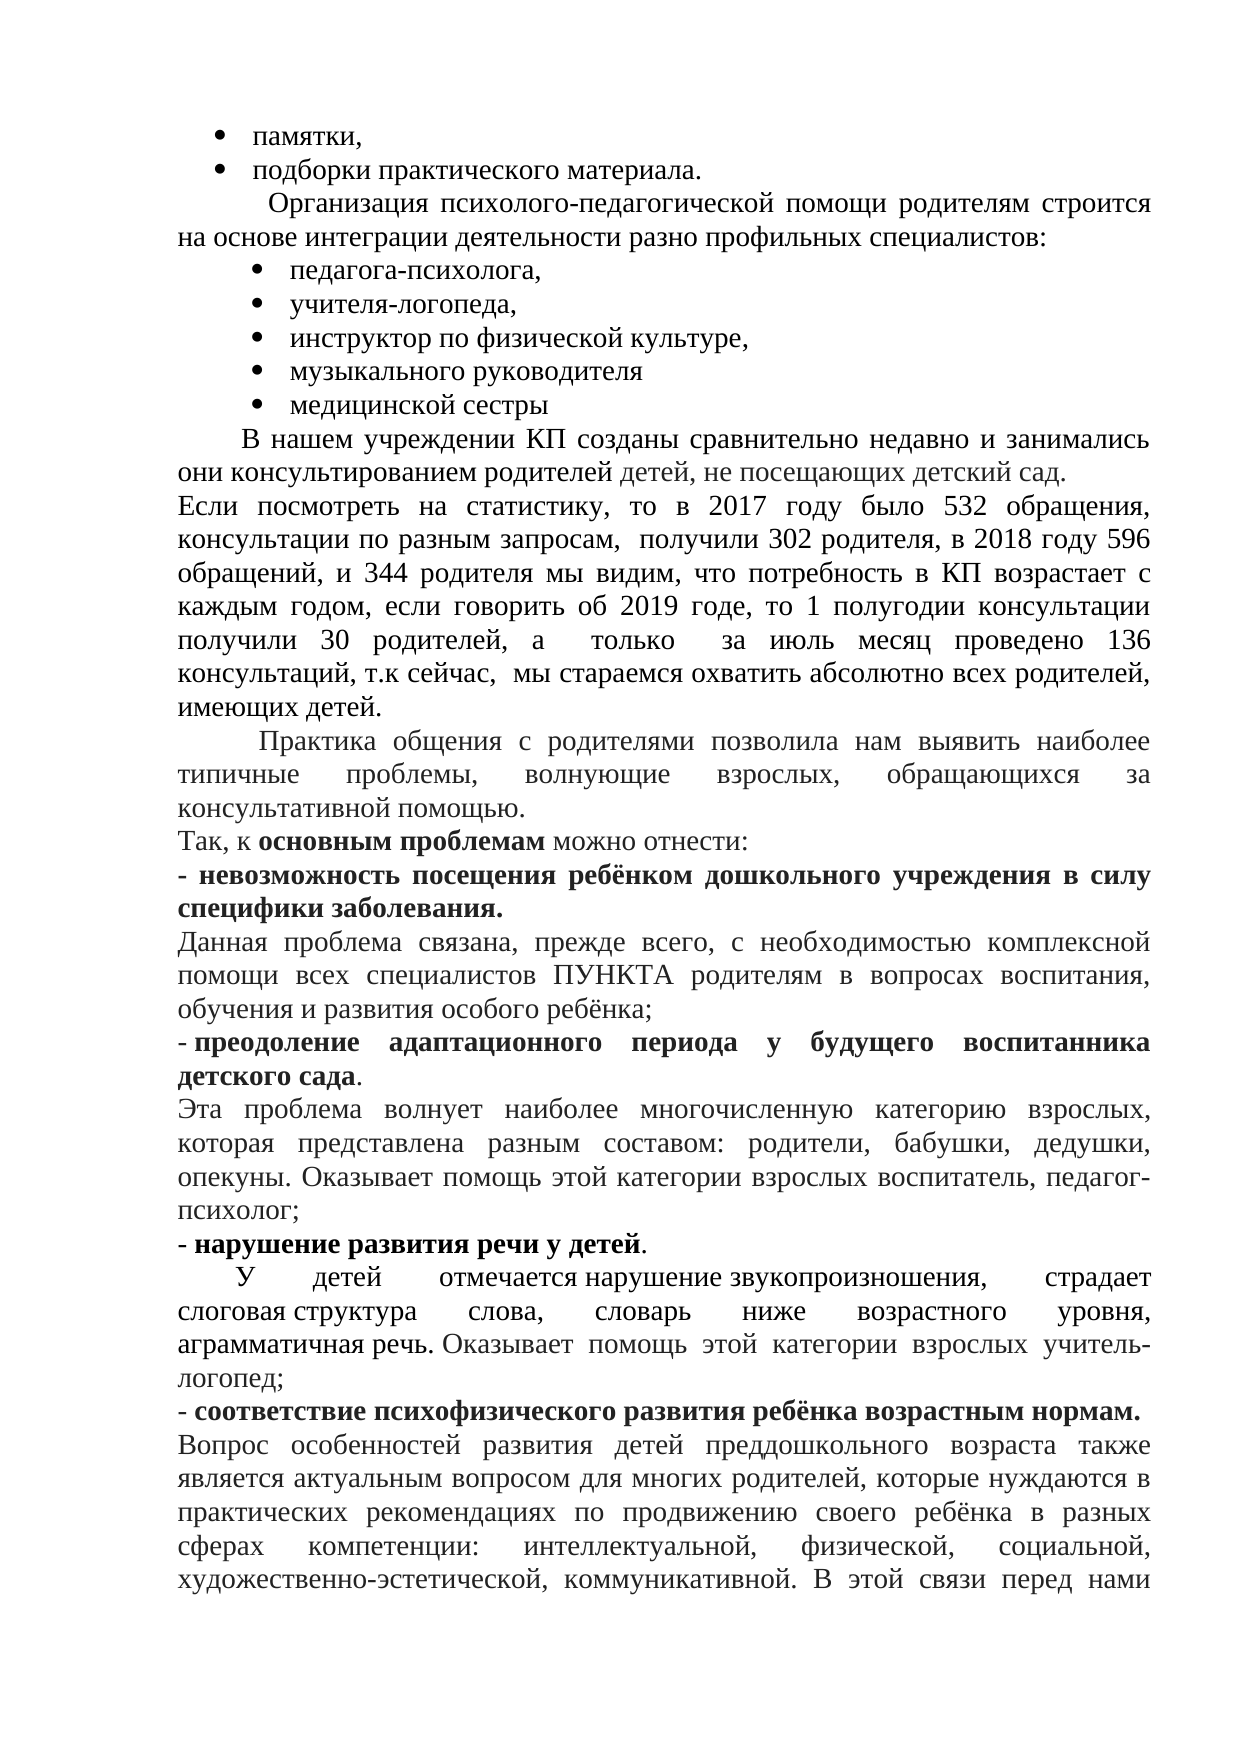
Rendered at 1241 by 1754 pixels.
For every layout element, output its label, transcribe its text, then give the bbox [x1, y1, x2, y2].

text - нарушение развития речи у детей. [177, 1226, 1152, 1259]
text У детей отмечается нарушение звукопроизношения, страдает слоговая структура слова, словарь ниже возрастного уровня, аграмматичная речь. Оказывает помощь этой категории взрослых учитель-логопед; [177, 1259, 1152, 1393]
text - преодоление адаптационного периода у будущего воспитанника детского сада. [177, 1024, 1152, 1092]
text Эта проблема волнует наиболее многочисленную категорию взрослых, которая представлена разным составом: родители, бабушки, дедушки, опекуны. Оказывает помощь этой категории взрослых воспитатель, педагог-психолог; [177, 1092, 1152, 1226]
text В нашем учреждении КП созданы сравнительно недавно и занимались они консультированием родителей детей, не посещающих детский сад. [177, 421, 1152, 488]
text - невозможность посещения ребёнком дошкольного учреждения в силу специфики заболевания. [177, 857, 1152, 924]
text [177, 1427, 1152, 1595]
list инструктор по физической культуре, [252, 320, 1152, 353]
list медицинской сестры [252, 387, 1152, 421]
list подборки практического материала. [215, 152, 1152, 185]
text Так, к основным проблемам можно отнести: [177, 823, 1152, 857]
text Данная проблема связана, прежде всего, с необходимостью комплексной помощи всех специалистов ПУНКТА родителям в вопросах воспитания, обучения и развития особого ребёнка; [177, 924, 1152, 1024]
text Организация психолого-педагогической помощи родителям строится на основе интеграции деятельности разно профильных специалистов: [177, 185, 1152, 252]
list учителя-логопеда, [252, 286, 1152, 320]
list музыкального руководителя [252, 353, 1152, 387]
list памятки, [215, 118, 1152, 152]
text - соответствие психофизического развития ребёнка возрастным нормам. [177, 1393, 1152, 1427]
list педагога-психолога, [252, 252, 1152, 286]
text Если посмотреть на статистику, то в 2017 году было 532 обращения, консультации по разным запросам, получили 302 родителя, в 2018 году 596 обращений, и 344 родителя мы видим, что потребность в КП возрастает с каждым годом, если говорить об 2019 годе, то 1 полугодии консультации получили 30 родителей, а только за июль месяц проведено 136 консультаций, т.к сейчас, мы стараемся охватить абсолютно всех родителей, имеющих детей. [177, 488, 1152, 723]
text Практика общения с родителями позволила нам выявить наиболее типичные проблемы, волнующие взрослых, обращающихся за консультативной помощью. [177, 723, 1152, 823]
